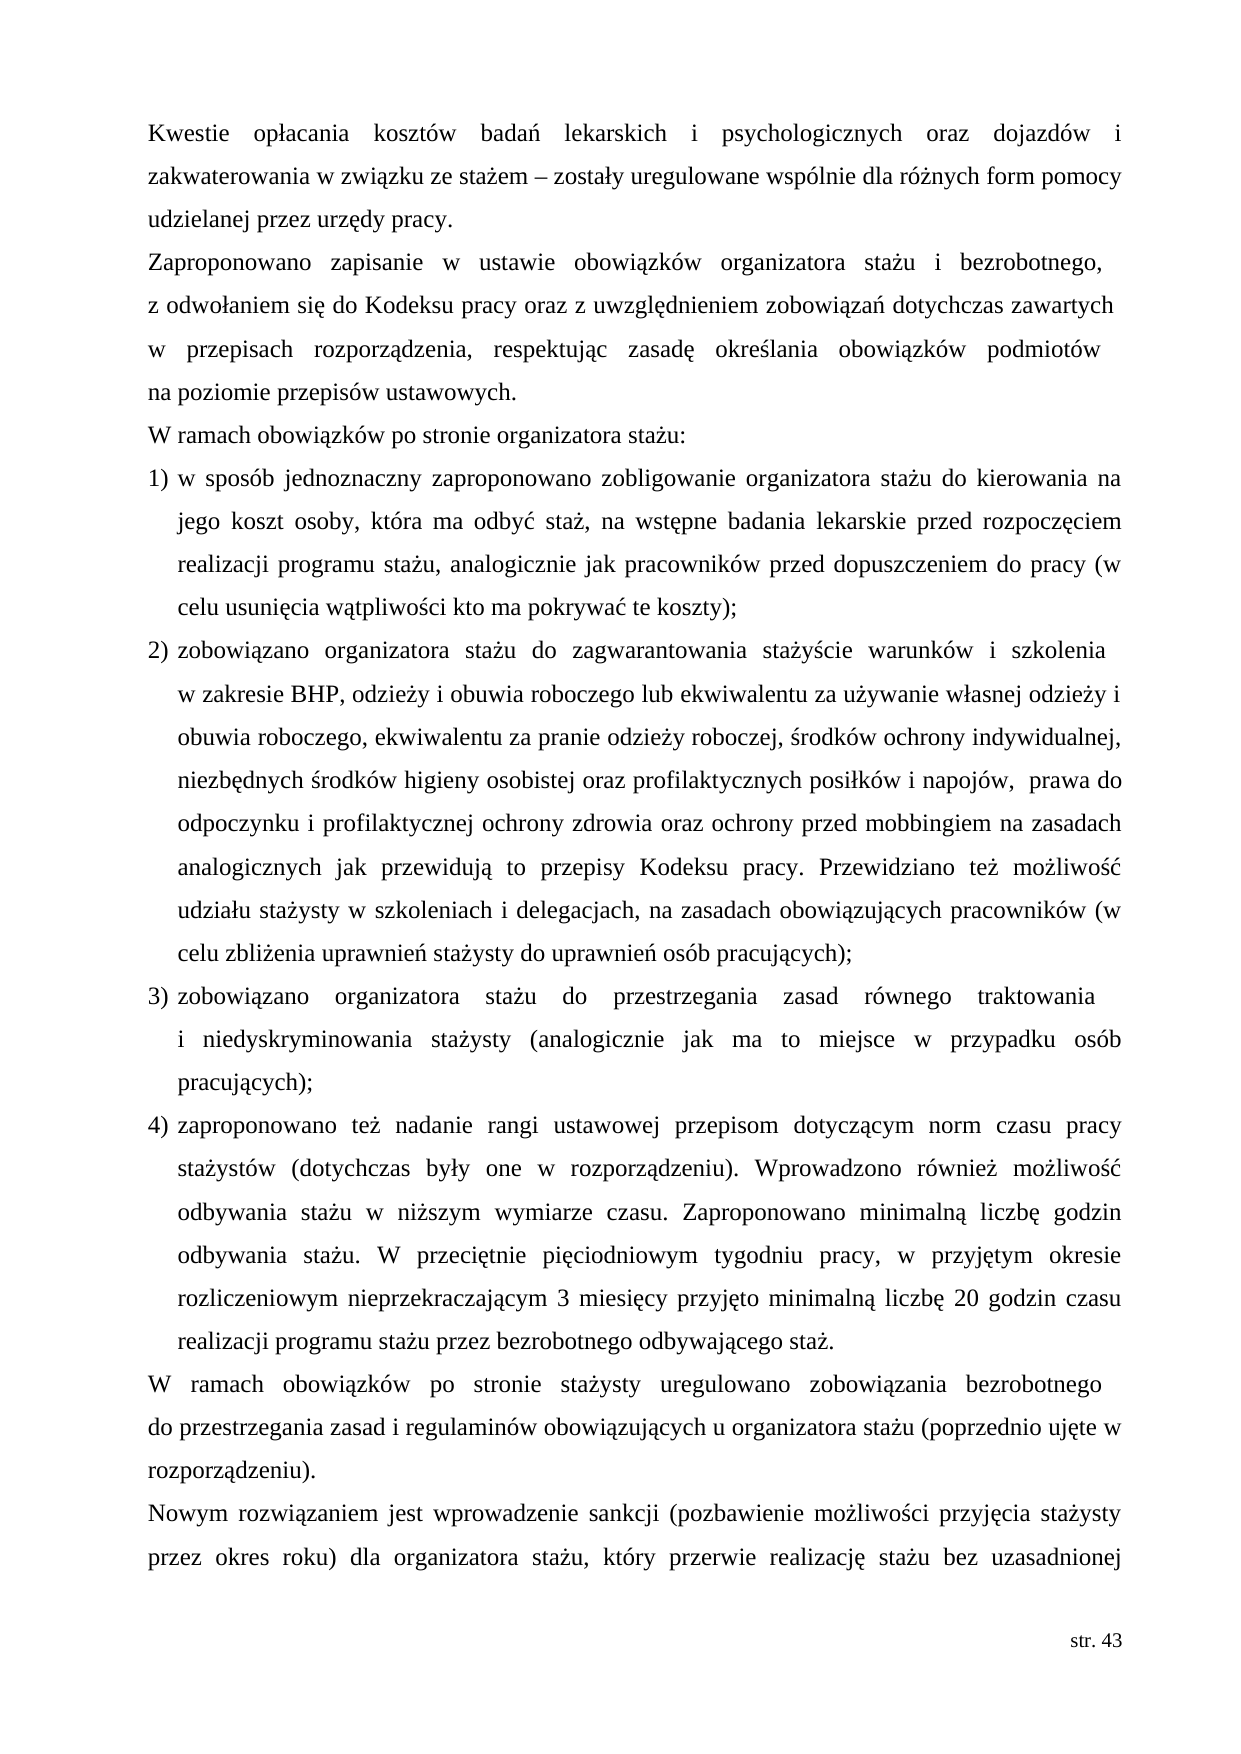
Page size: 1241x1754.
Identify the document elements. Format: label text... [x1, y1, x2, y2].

text Kwestie opłacania kosztów badań lekarskich i psychologicznych oraz dojazdów i zakwaterowania w związku ze stażem – zostały uregulowane wspólnie dla różnych form pomocy udzielanej przez urzędy pracy. [148, 118, 1122, 233]
text W ramach obowiązków po stronie stażysty uregulowano zobowiązania bezrobotnego do przestrzegania zasad i regulaminów obowiązujących u organizatora stażu (poprzednio ujęte w rozporządzeniu). [148, 1369, 1122, 1484]
text W ramach obowiązków po stronie organizatora stażu: [148, 420, 1122, 449]
list zaproponowano też nadanie rangi ustawowej przepisom dotyczącym norm czasu pracy stażystów (dotychczas były one w rozporządzeniu). Wprowadzono również możliwość odbywania stażu w niższym wymiarze czasu. Zaproponowano minimalną liczbę godzin odbywania stażu. W przeciętnie pięciodniowym tygodniu pracy, w przyjętym okresie rozliczeniowym nieprzekraczającym 3 miesięcy przyjęto minimalną liczbę 20 godzin czasu realizacji programu stażu przez bezrobotnego odbywającego staż. [148, 1110, 1122, 1355]
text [148, 1498, 1122, 1570]
list zobowiązano organizatora stażu do przestrzegania zasad równego traktowania i niedyskryminowania stażysty (analogicznie jak ma to miejsce w przypadku osób pracujących); [148, 981, 1122, 1096]
list zobowiązano organizatora stażu do zagwarantowania stażyście warunków i szkolenia w zakresie BHP, odzieży i obuwia roboczego lub ekwiwalentu za używanie własnej odzieży i obuwia roboczego, ekwiwalentu za pranie odzieży roboczej, środków ochrony indywidualnej, niezbędnych środków higieny osobistej oraz profilaktycznych posiłków i napojów, prawa do odpoczynku i profilaktycznej ochrony zdrowia oraz ochrony przed mobbingiem na zasadach analogicznych jak przewidują to przepisy Kodeksu pracy. Przewidziano też możliwość udziału stażysty w szkoleniach i delegacjach, na zasadach obowiązujących pracowników (w celu zbliżenia uprawnień stażysty do uprawnień osób pracujących); [148, 636, 1122, 967]
list w sposób jednoznaczny zaproponowano zobligowanie organizatora stażu do kierowania na jego koszt osoby, która ma odbyć staż, na wstępne badania lekarskie przed rozpoczęciem realizacji programu stażu, analogicznie jak pracowników przed dopuszczeniem do pracy (w celu usunięcia wątpliwości kto ma pokrywać te koszty); [148, 463, 1122, 621]
text Zaproponowano zapisanie w ustawie obowiązków organizatora stażu i bezrobotnego, z odwołaniem się do Kodeksu pracy oraz z uwzględnieniem zobowiązań dotychczas zawartych w przepisach rozporządzenia, respektując zasadę określania obowiązków podmiotów na poziomie przepisów ustawowych. [148, 247, 1122, 406]
